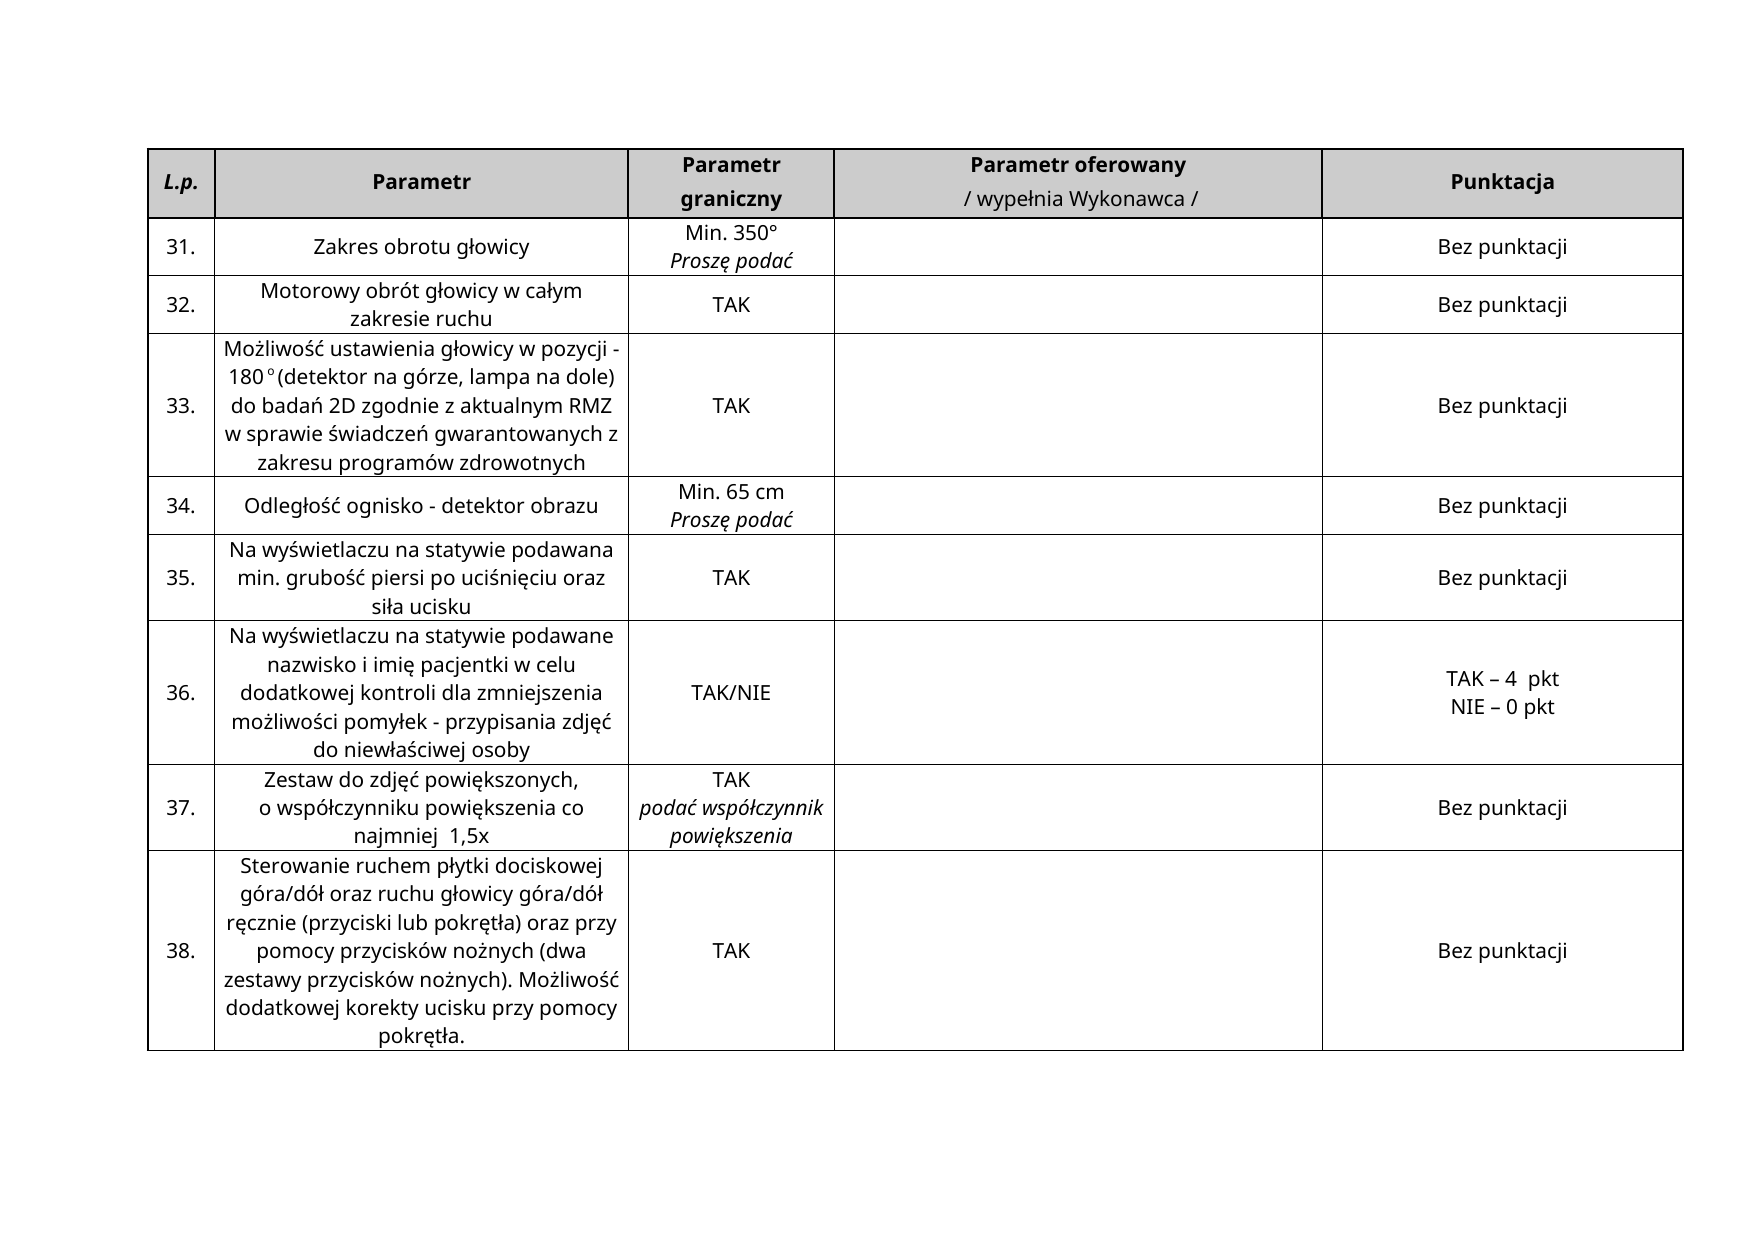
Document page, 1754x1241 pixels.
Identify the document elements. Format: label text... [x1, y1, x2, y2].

table_cell [835, 477, 1322, 534]
table_cell Możliwość ustawienia głowicy w pozycji -180 o (detektor na górze, lampa na dole) do badań 2D zgodnie z aktualnym RMZ w sprawie świadczeń gwarantowanych z zakresu programów zdrowotnych [215, 334, 628, 476]
table_cell Motorowy obrót głowicy w całym zakresie ruchu [215, 276, 628, 333]
table_cell [149, 765, 214, 850]
table_cell Na wyświetlaczu na statywie podawane nazwisko i imię pacjentki w celu dodatkowej kontroli dla zmniejszenia możliwości pomyłek - przypisania zdjęć do niewłaściwej osoby [215, 621, 628, 764]
table_cell [149, 276, 214, 333]
table_cell [835, 851, 1322, 1050]
table_cell Zestaw do zdjęć powiększonych, o współczynniku powiększenia co najmniej 1,5x [215, 765, 628, 850]
table_cell Bez punktacji [1323, 334, 1682, 476]
table_cell Odległość ognisko - detektor obrazu [215, 477, 628, 534]
table_cell [149, 851, 214, 1050]
table_cell TAK [629, 851, 834, 1050]
table_cell Sterowanie ruchem płytki dociskowej góra/dół oraz ruchu głowicy góra/dół ręcznie (przyciski lub pokrętła) oraz przy pomocy przycisków nożnych (dwa zestawy przycisków nożnych). Możliwość dodatkowej korekty ucisku przy pomocy pokrętła. [215, 851, 628, 1050]
table_header Parametr [216, 150, 627, 217]
table_cell Bez punktacji [1323, 219, 1682, 275]
table_header Parametr graniczny [629, 150, 833, 217]
table_cell TAK/NIE [629, 621, 834, 764]
table_cell [835, 765, 1322, 850]
table_cell [835, 535, 1322, 620]
table_cell TAK [629, 535, 834, 620]
table_cell [149, 621, 214, 764]
table_header L.p. [149, 150, 214, 217]
table_cell Min. 65 cm Proszę podać [629, 477, 834, 534]
table_header Parametr oferowany / wypełnia Wykonawca / [835, 150, 1321, 217]
table_cell Bez punktacji [1323, 477, 1682, 534]
table_cell [835, 276, 1322, 333]
table_cell Bez punktacji [1323, 765, 1682, 850]
table_cell [149, 219, 214, 275]
table_cell Na wyświetlaczu na statywie podawana min. grubość piersi po uciśnięciu oraz siła ucisku [215, 535, 628, 620]
table_header Punktacja [1323, 150, 1682, 217]
table_cell Zakres obrotu głowicy [215, 219, 628, 275]
table_cell TAK [629, 334, 834, 476]
table_cell [149, 535, 214, 620]
table_cell TAK – 4 pkt NIE – 0 pkt [1323, 621, 1682, 764]
table_cell [149, 334, 214, 476]
table_cell [835, 334, 1322, 476]
table_cell Min. 350° Proszę podać [629, 219, 834, 275]
table_cell Bez punktacji [1323, 535, 1682, 620]
table_cell TAK [629, 276, 834, 333]
table_cell Bez punktacji [1323, 276, 1682, 333]
table_cell TAK podać współczynnik powiększenia [629, 765, 834, 850]
table_cell Bez punktacji [1323, 851, 1682, 1050]
table_cell [149, 477, 214, 534]
table_cell [835, 621, 1322, 764]
table_cell [835, 219, 1322, 275]
